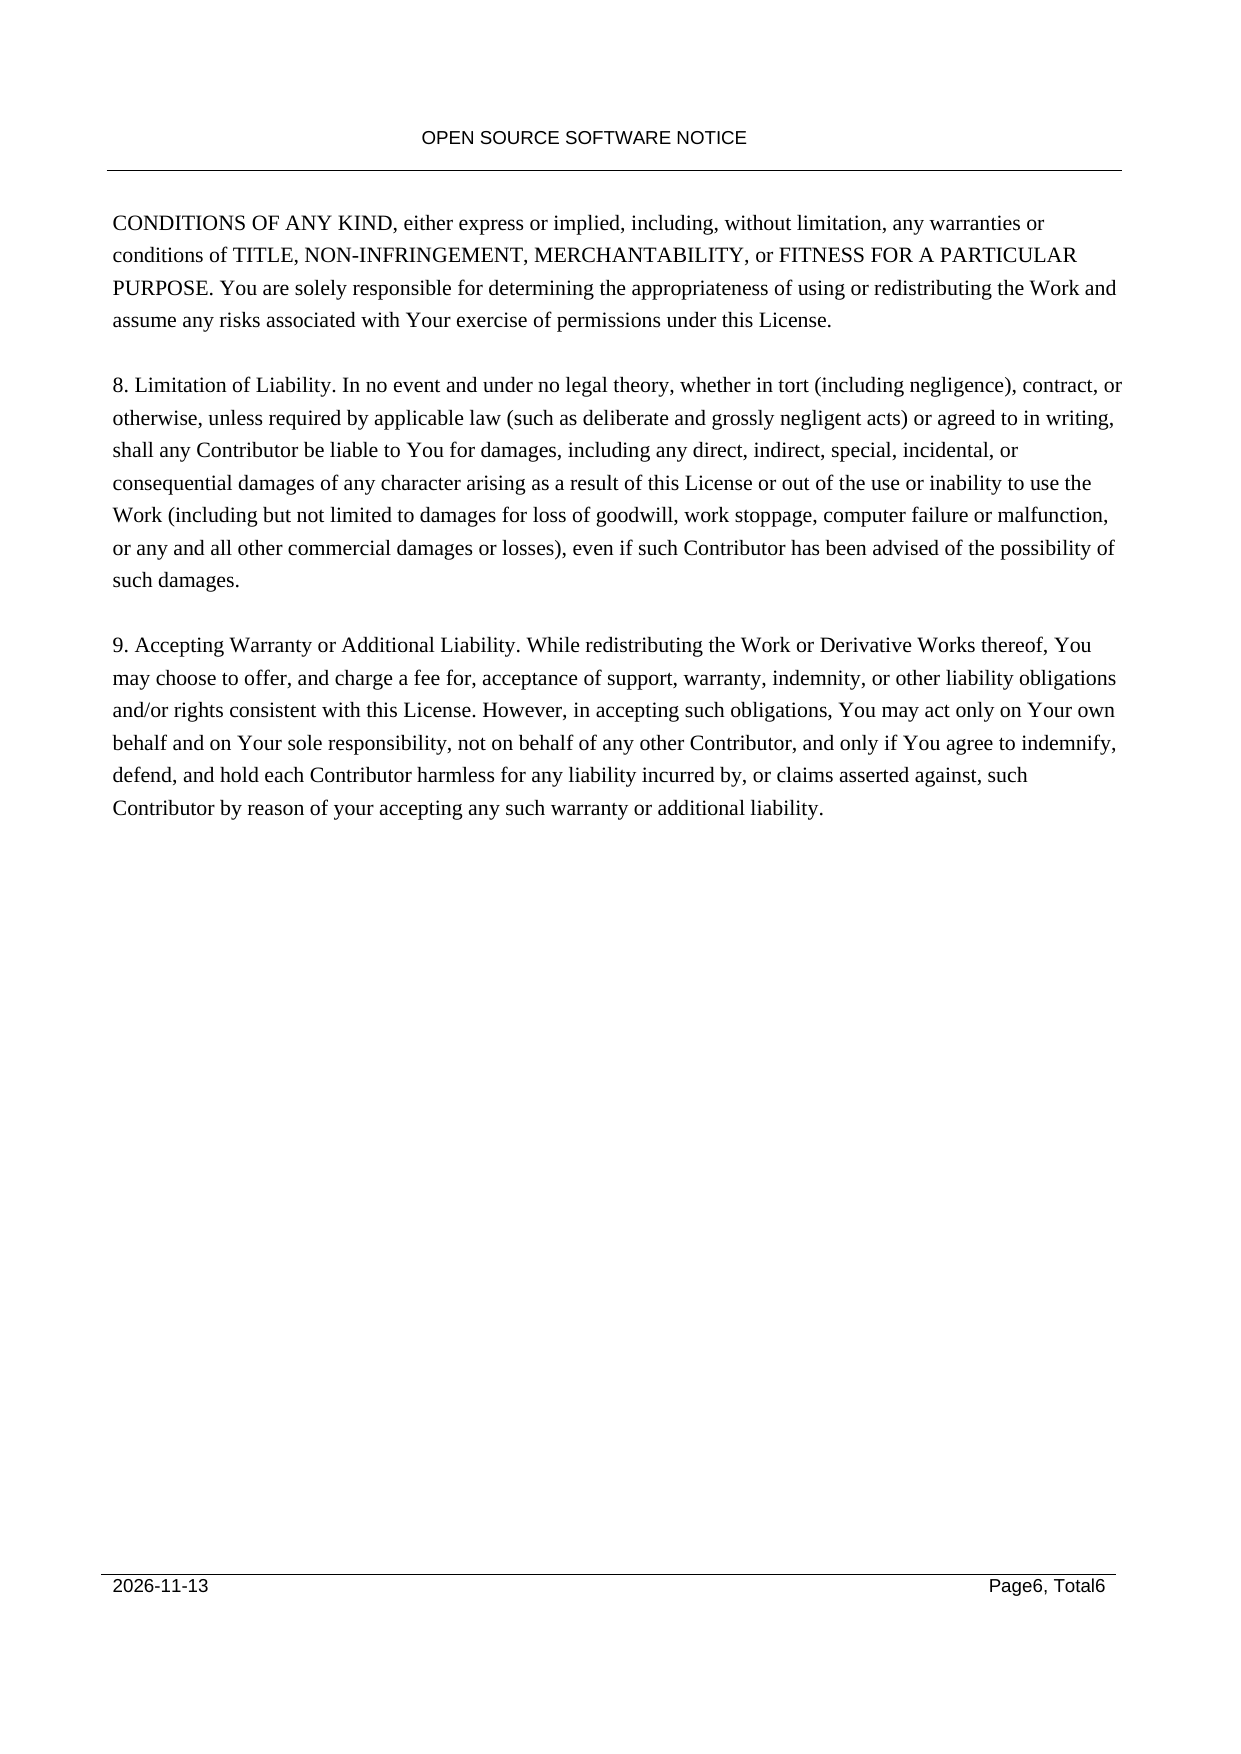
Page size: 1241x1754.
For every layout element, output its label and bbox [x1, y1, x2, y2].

text [112, 206, 1128, 856]
